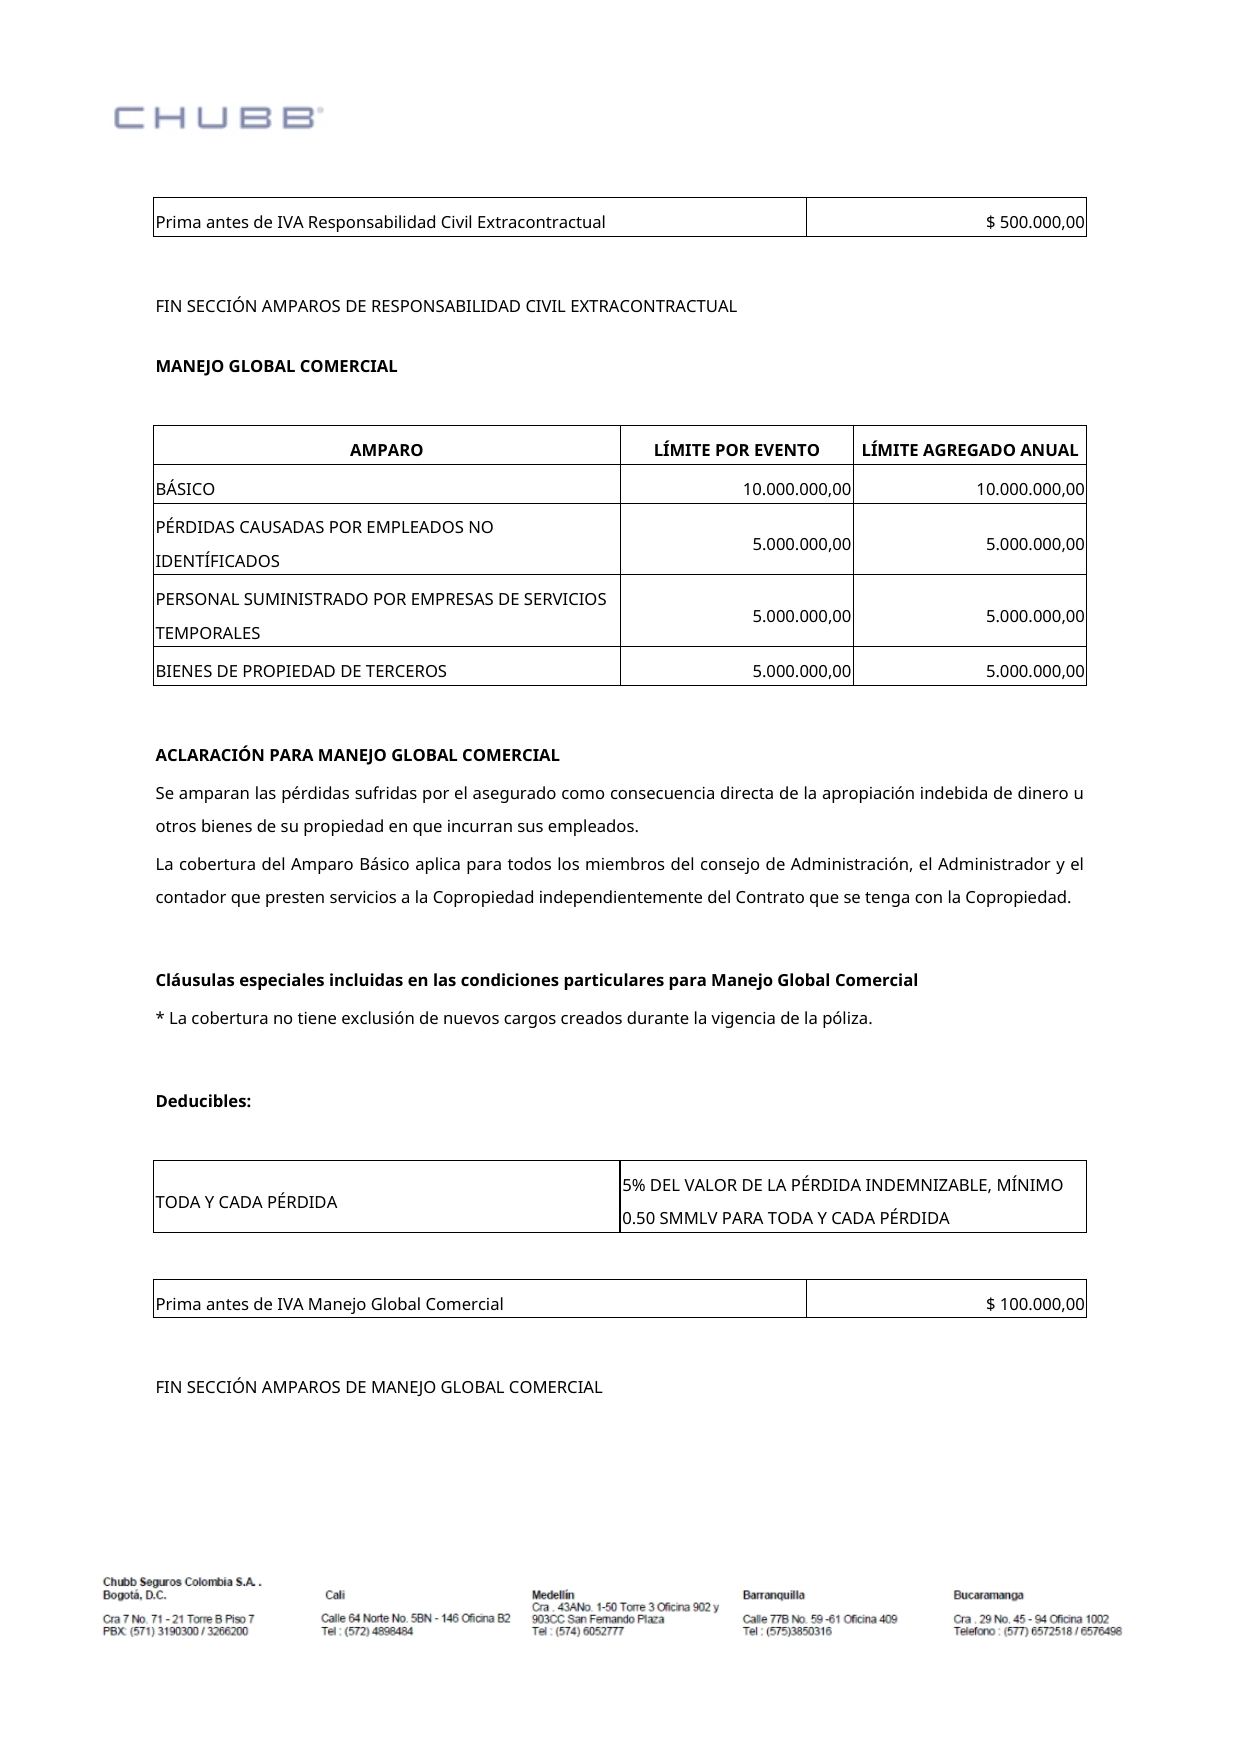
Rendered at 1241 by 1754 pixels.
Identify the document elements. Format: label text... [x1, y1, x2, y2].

table_header Prima antes de IVA Responsabilidad Civil Extracontractual [154, 198, 806, 236]
table_cell * La cobertura no tiene exclusión de nuevos cargos creados durante la vigencia de la póliza. [153, 994, 1087, 1031]
table_cell 5.000.000,00 [621, 575, 853, 646]
table_cell 5.000.000,00 [854, 647, 1086, 685]
picture [83, 1575, 1148, 1679]
table_cell 5.000.000,00 [854, 504, 1086, 574]
table_header FIN SECCIÓN AMPAROS DE MANEJO GLOBAL COMERCIAL [153, 1364, 1087, 1401]
table_header $ 500.000,00 [807, 198, 1086, 236]
table_cell 10.000.000,00 [854, 465, 1086, 502]
table_header 5% DEL VALOR DE LA PÉRDIDA INDEMNIZABLE, MÍNIMO 0.50 SMMLV PARA TODA Y CADA PÉRDIDA [621, 1161, 1086, 1232]
table_cell La cobertura del Amparo Básico aplica para todos los miembros del consejo de Administración, el Administrador y el contador que presten servicios a la Copropiedad independientemente del Contrato que se tenga con la Copropiedad. [153, 840, 1087, 911]
table_header ACLARACIÓN PARA MANEJO GLOBAL COMERCIAL [153, 731, 1087, 769]
table_cell 5.000.000,00 [621, 504, 853, 574]
table_header Cláusulas especiales incluidas en las condiciones particulares para Manejo Global Comercial [153, 956, 1087, 994]
table_header AMPARO [154, 426, 620, 464]
table_header Prima antes de IVA Manejo Global Comercial [154, 1280, 806, 1317]
table_header FIN SECCIÓN AMPAROS DE RESPONSABILIDAD CIVIL EXTRACONTRACTUAL [153, 282, 1087, 319]
table_cell PÉRDIDAS CAUSADAS POR EMPLEADOS NO IDENTÍFICADOS [154, 504, 620, 574]
picture [83, 75, 465, 152]
table_cell 10.000.000,00 [621, 465, 853, 502]
table_header LÍMITE POR EVENTO [621, 426, 853, 464]
table_header $ 100.000,00 [807, 1280, 1086, 1317]
table_header Deducibles: [153, 1077, 1087, 1114]
table_cell BIENES DE PROPIEDAD DE TERCEROS [154, 647, 620, 685]
table_cell 5.000.000,00 [621, 647, 853, 685]
table_cell BÁSICO [154, 465, 620, 502]
table_header LÍMITE AGREGADO ANUAL [854, 426, 1086, 464]
table_header TODA Y CADA PÉRDIDA [154, 1161, 619, 1232]
table_header MANEJO GLOBAL COMERCIAL [153, 342, 1087, 380]
table_cell PERSONAL SUMINISTRADO POR EMPRESAS DE SERVICIOS TEMPORALES [154, 575, 620, 646]
table_cell Se amparan las pérdidas sufridas por el asegurado como consecuencia directa de la apropiación indebida de dinero u otros bienes de su propiedad en que incurran sus empleados. [153, 769, 1087, 840]
table_cell 5.000.000,00 [854, 575, 1086, 646]
